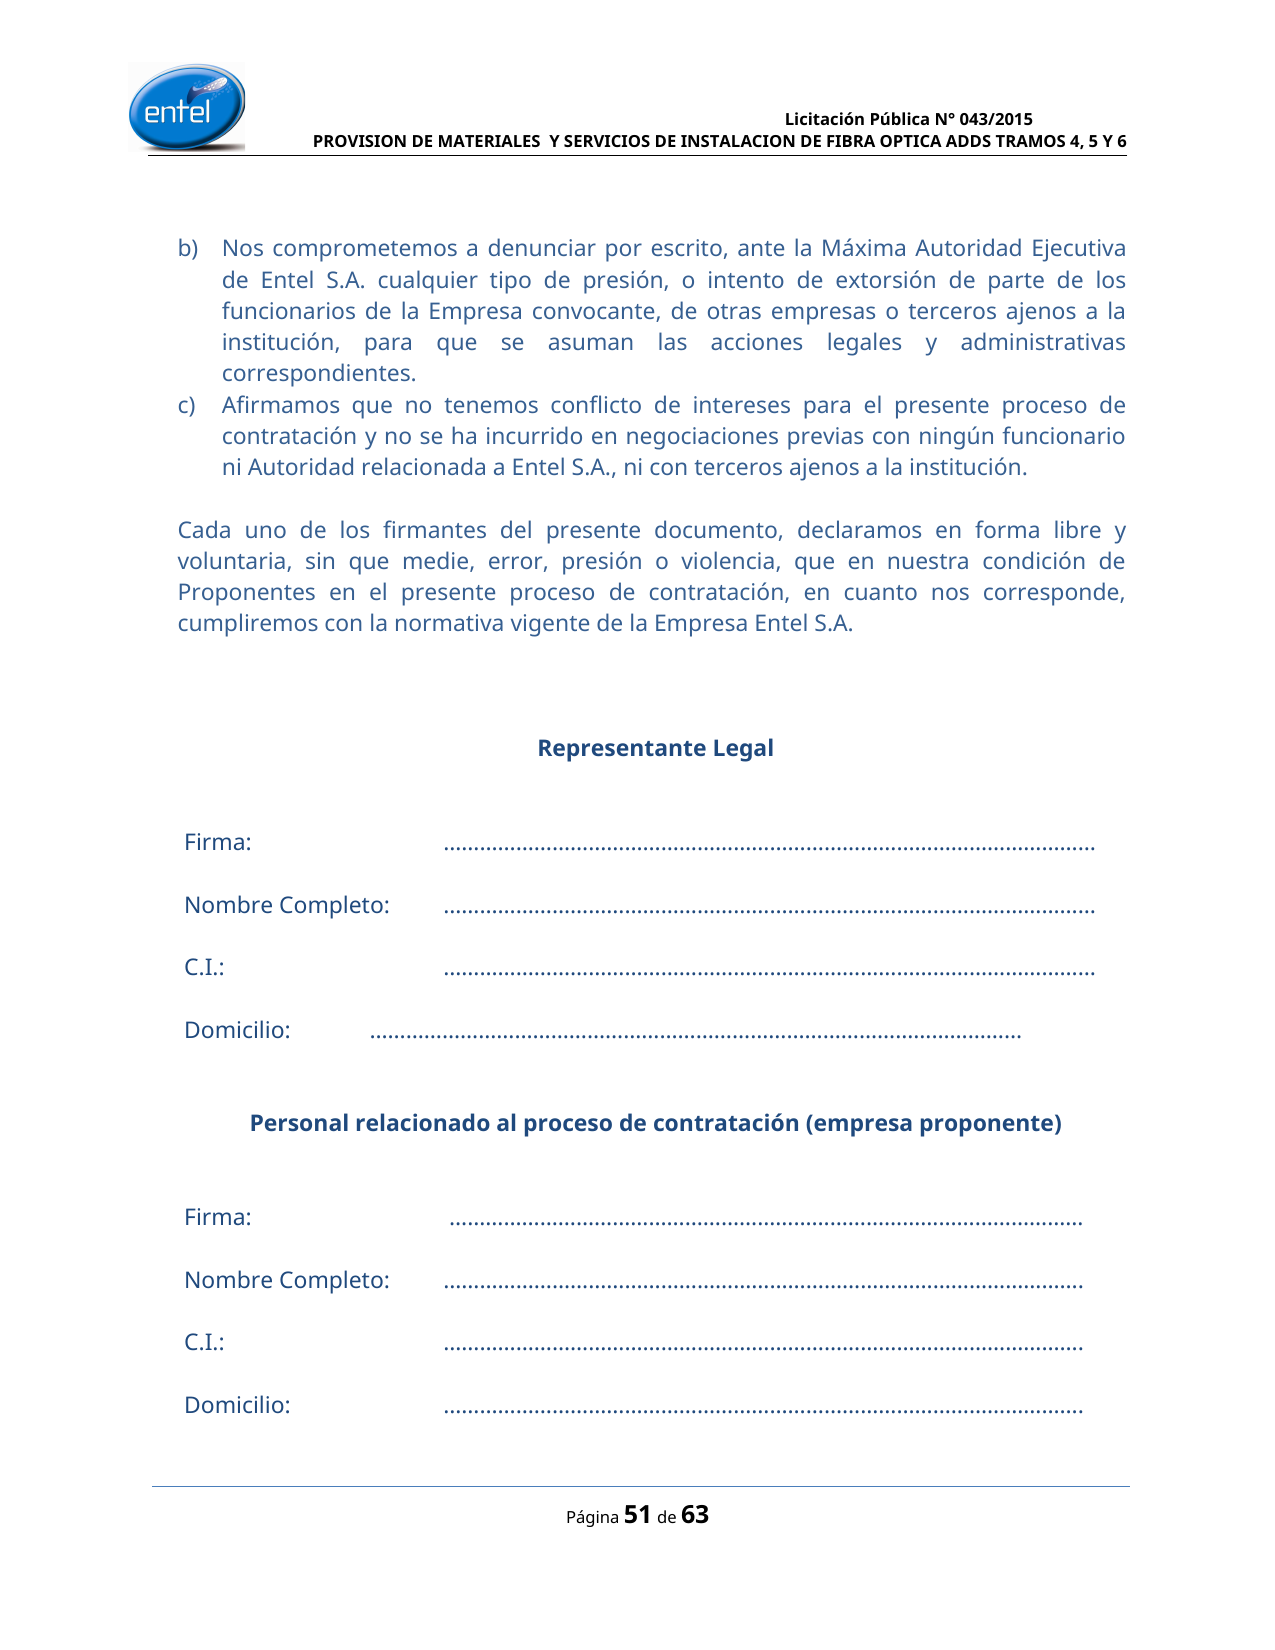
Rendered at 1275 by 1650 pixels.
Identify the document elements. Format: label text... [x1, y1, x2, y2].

text Firma: ……………………………………………………………………………………………… [184, 826, 1127, 857]
text Firma: …………………………………………………………………………………………… [184, 1201, 1127, 1232]
text Personal relacionado al proceso de contratación (empresa proponente) [184, 1107, 1127, 1139]
text Nombre Completo: ……………………………………………………………………………………………. [184, 1264, 1127, 1295]
picture [128, 62, 246, 152]
text Representante Legal [184, 732, 1127, 764]
text C.I.: ……………………………………………………………………………………………. [184, 1326, 1127, 1357]
list Afirmamos que no tenemos conflicto de intereses para el presente proceso de contratación y no se ha incurrido en negociaciones previas con ningún funcionario ni Autoridad relacionada a Entel S.A., ni con terceros ajenos a la institución. [177, 389, 1127, 482]
list Nos comprometemos a denunciar por escrito, ante la Máxima Autoridad Ejecutiva de Entel S.A. cualquier tipo de presión, o intento de extorsión de parte de los funcionarios de la Empresa convocante, de otras empresas o terceros ajenos a la institución, para que se asuman las acciones legales y administrativas correspondientes. [177, 232, 1127, 389]
text Cada uno de los firmantes del presente documento, declaramos en forma libre y voluntaria, sin que medie, error, presión o violencia, que en nuestra condición de Proponentes en el presente proceso de contratación, en cuanto nos corresponde, cumpliremos con la normativa vigente de la Empresa Entel S.A. [177, 514, 1127, 639]
text Domicilio: ……………………………………………………………………………………………… [184, 1014, 1127, 1045]
text Domicilio: ……………………………………………………………………………………………. [184, 1389, 1127, 1420]
text Nombre Completo: ……………………………………………………………………………………………… [184, 889, 1127, 920]
text C.I.: ……………………………………………………………………………………………… [184, 951, 1127, 982]
